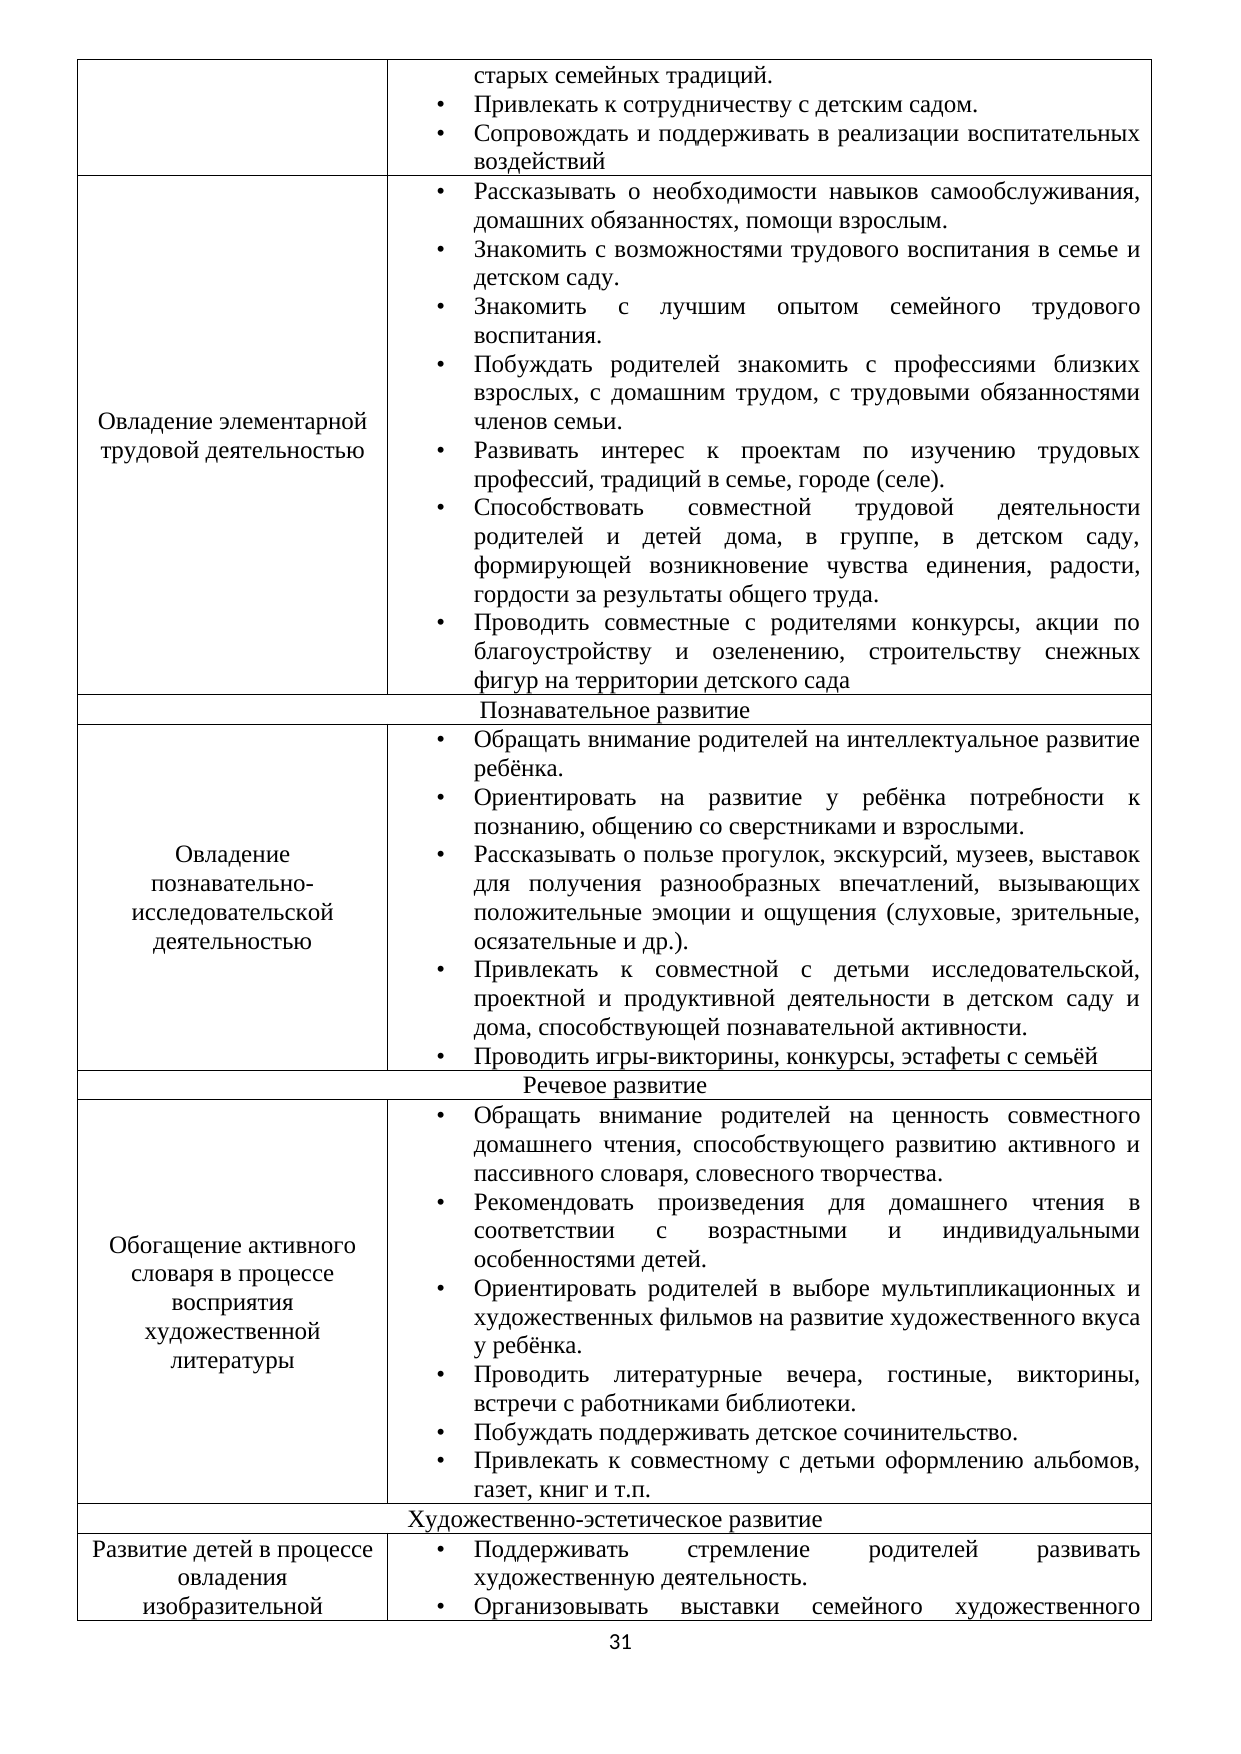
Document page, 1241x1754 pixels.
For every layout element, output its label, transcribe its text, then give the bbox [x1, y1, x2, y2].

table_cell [388, 1534, 1151, 1620]
table_cell Обогащение активного словаря в процессе восприятия художественной литературы [78, 1100, 387, 1503]
table_cell Обращать внимание родителей на ценность совместного домашнего чтения, способствующего развитию активного и пассивного словаря, словесного творчества. Рекомендовать произведения для домашнего чтения в соответствии с возрастными и индивидуальными особенностями детей. Ориентировать родителей в выборе мультипликационных и художественных фильмов на развитие художественного вкуса у ребёнка. Проводить литературные вечера, гостиные, викторины, встречи с работниками библиотеки. Побуждать поддерживать детское сочинительство. Привлекать к совместному с детьми оформлению альбомов, газет, книг и т.п. [388, 1100, 1151, 1503]
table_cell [78, 60, 387, 175]
table_cell Рассказывать о необходимости навыков самообслуживания, домашних обязанностях, помощи взрослым. Знакомить с возможностями трудового воспитания в семье и детском саду. Знакомить с лучшим опытом семейного трудового воспитания. Побуждать родителей знакомить с профессиями близких взрослых, с домашним трудом, с трудовыми обязанностями членов семьи. Развивать интерес к проектам по изучению трудовых профессий, традиций в семье, городе (селе). Способствовать совместной трудовой деятельности родителей и детей дома, в группе, в детском саду, формирующей возникновение чувства единения, радости, гордости за результаты общего труда. Проводить совместные с родителями конкурсы, акции по благоустройству и озеленению, строительству снежных фигур на территории детского сада [388, 176, 1151, 694]
table_cell Речевое развитие [78, 1071, 1151, 1099]
table_cell Овладение познавательно-исследовательской деятельностью [78, 725, 387, 1069]
table_cell Художественно-эстетическое развитие [78, 1504, 1151, 1533]
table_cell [388, 60, 1151, 175]
table_cell Познавательное развитие [78, 695, 1151, 723]
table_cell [78, 1534, 387, 1620]
table_cell Овладение элементарной трудовой деятельностью [78, 176, 387, 694]
table_cell Обращать внимание родителей на интеллектуальное развитие ребёнка. Ориентировать на развитие у ребёнка потребности к познанию, общению со сверстниками и взрослыми. Рассказывать о пользе прогулок, экскурсий, музеев, выставок для получения разнообразных впечатлений, вызывающих положительные эмоции и ощущения (слуховые, зрительные, осязательные и др.). Привлекать к совместной с детьми исследовательской, проектной и продуктивной деятельности в детском саду и дома, способствующей познавательной активности. Проводить игры-викторины, конкурсы, эстафеты с семьёй [388, 725, 1151, 1069]
